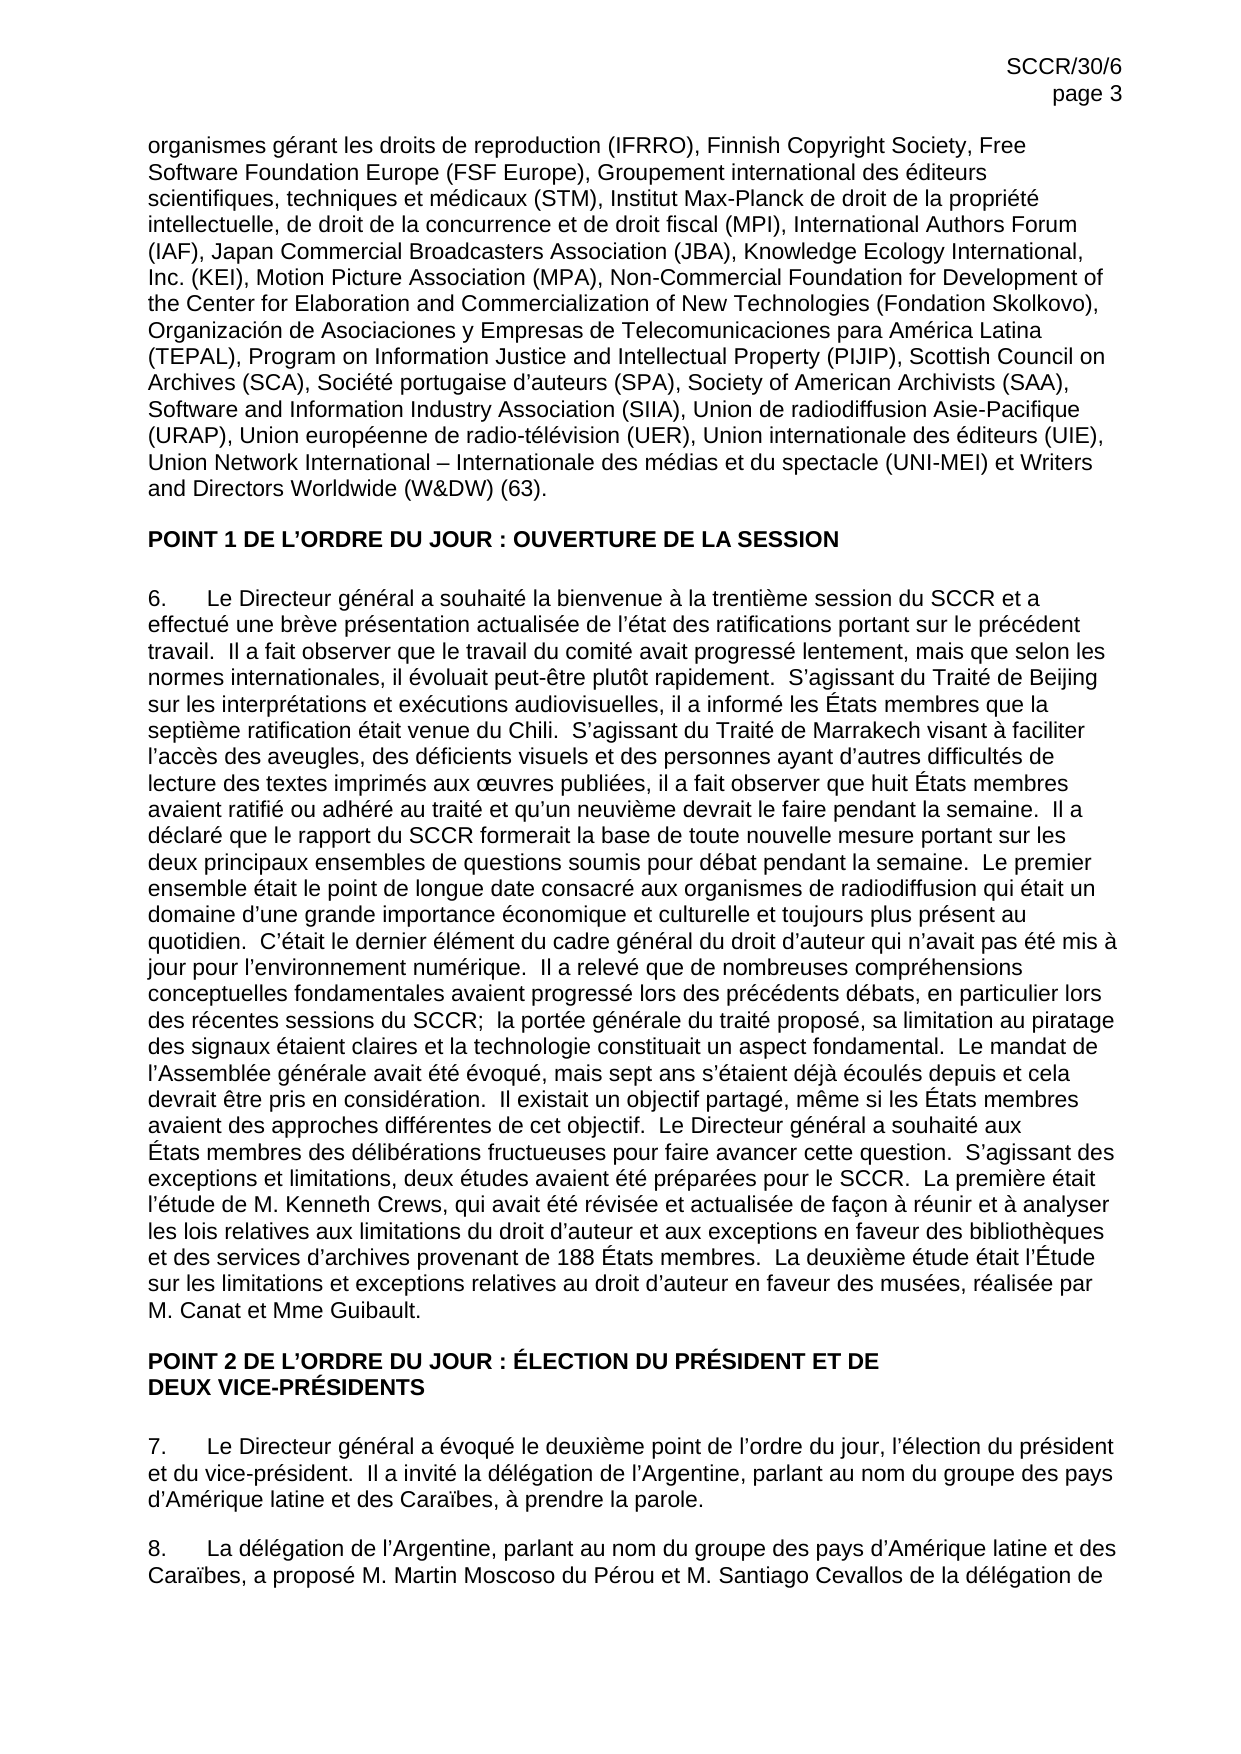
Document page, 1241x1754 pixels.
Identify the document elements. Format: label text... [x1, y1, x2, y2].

subtitle Point 1 de l’ordre du jour : ouverture de la session [148, 526, 1122, 552]
text Le Directeur général a souhaité la bienvenue à la trentième session du SCCR et a effectué une brève présentation actualisée de l’état des ratifications portant sur le précédent travail. Il a fait observer que le travail du comité avait progressé lentement, mais que selon les normes internationales, il évoluait peut-être plutôt rapidement. S’agissant du Traité de Beijing sur les interprétations et exécutions audiovisuelles, il a informé les États membres que la septième ratification était venue du Chili. S’agissant du Traité de Marrakech visant à faciliter l’accès des aveugles, des déficients visuels et des personnes ayant d’autres difficultés de lecture des textes imprimés aux œuvres publiées, il a fait observer que huit États membres avaient ratifié ou adhéré au traité et qu’un neuvième devrait le faire pendant la semaine. Il a déclaré que le rapport du SCCR formerait la base de toute nouvelle mesure portant sur les deux principaux ensembles de questions soumis pour débat pendant la semaine. Le premier ensemble était le point de longue date consacré aux organismes de radiodiffusion qui était un domaine d’une grande importance économique et culturelle et toujours plus présent au quotidien. C’était le dernier élément du cadre général du droit d’auteur qui n’avait pas été mis à jour pour l’environnement numérique. Il a relevé que de nombreuses compréhensions conceptuelles fondamentales avaient progressé lors des précédents débats, en particulier lors des récentes sessions du SCCR; la portée générale du traité proposé, sa limitation au piratage des signaux étaient claires et la technologie constituait un aspect fondamental. Le mandat de l’Assemblée générale avait été évoqué, mais sept ans s’étaient déjà écoulés depuis et cela devrait être pris en considération. Il existait un objectif partagé, même si les États membres avaient des approches différentes de cet objectif. Le Directeur général a souhaité aux États membres des délibérations fructueuses pour faire avancer cette question. S’agissant des exceptions et limitations, deux études avaient été préparées pour le SCCR. La première était l’étude de M. Kenneth Crews, qui avait été révisée et actualisée de façon à réunir et à analyser les lois relatives aux limitations du droit d’auteur et aux exceptions en faveur des bibliothèques et des services d’archives provenant de 188 États membres. La deuxième étude était l’Étude sur les limitations et exceptions relatives au droit d’auteur en faveur des musées, réalisée par M. Canat et Mme Guibault. [148, 585, 1122, 1323]
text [148, 132, 1122, 501]
subtitle Point 2 de l’ordre du jour : élection du président et de deux vice-présidents [148, 1348, 1122, 1401]
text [148, 1535, 1122, 1588]
text Le Directeur général a évoqué le deuxième point de l’ordre du jour, l’élection du président et du vice-président. Il a invité la délégation de l’Argentine, parlant au nom du groupe des pays d’Amérique latine et des Caraïbes, à prendre la parole. [148, 1433, 1122, 1512]
